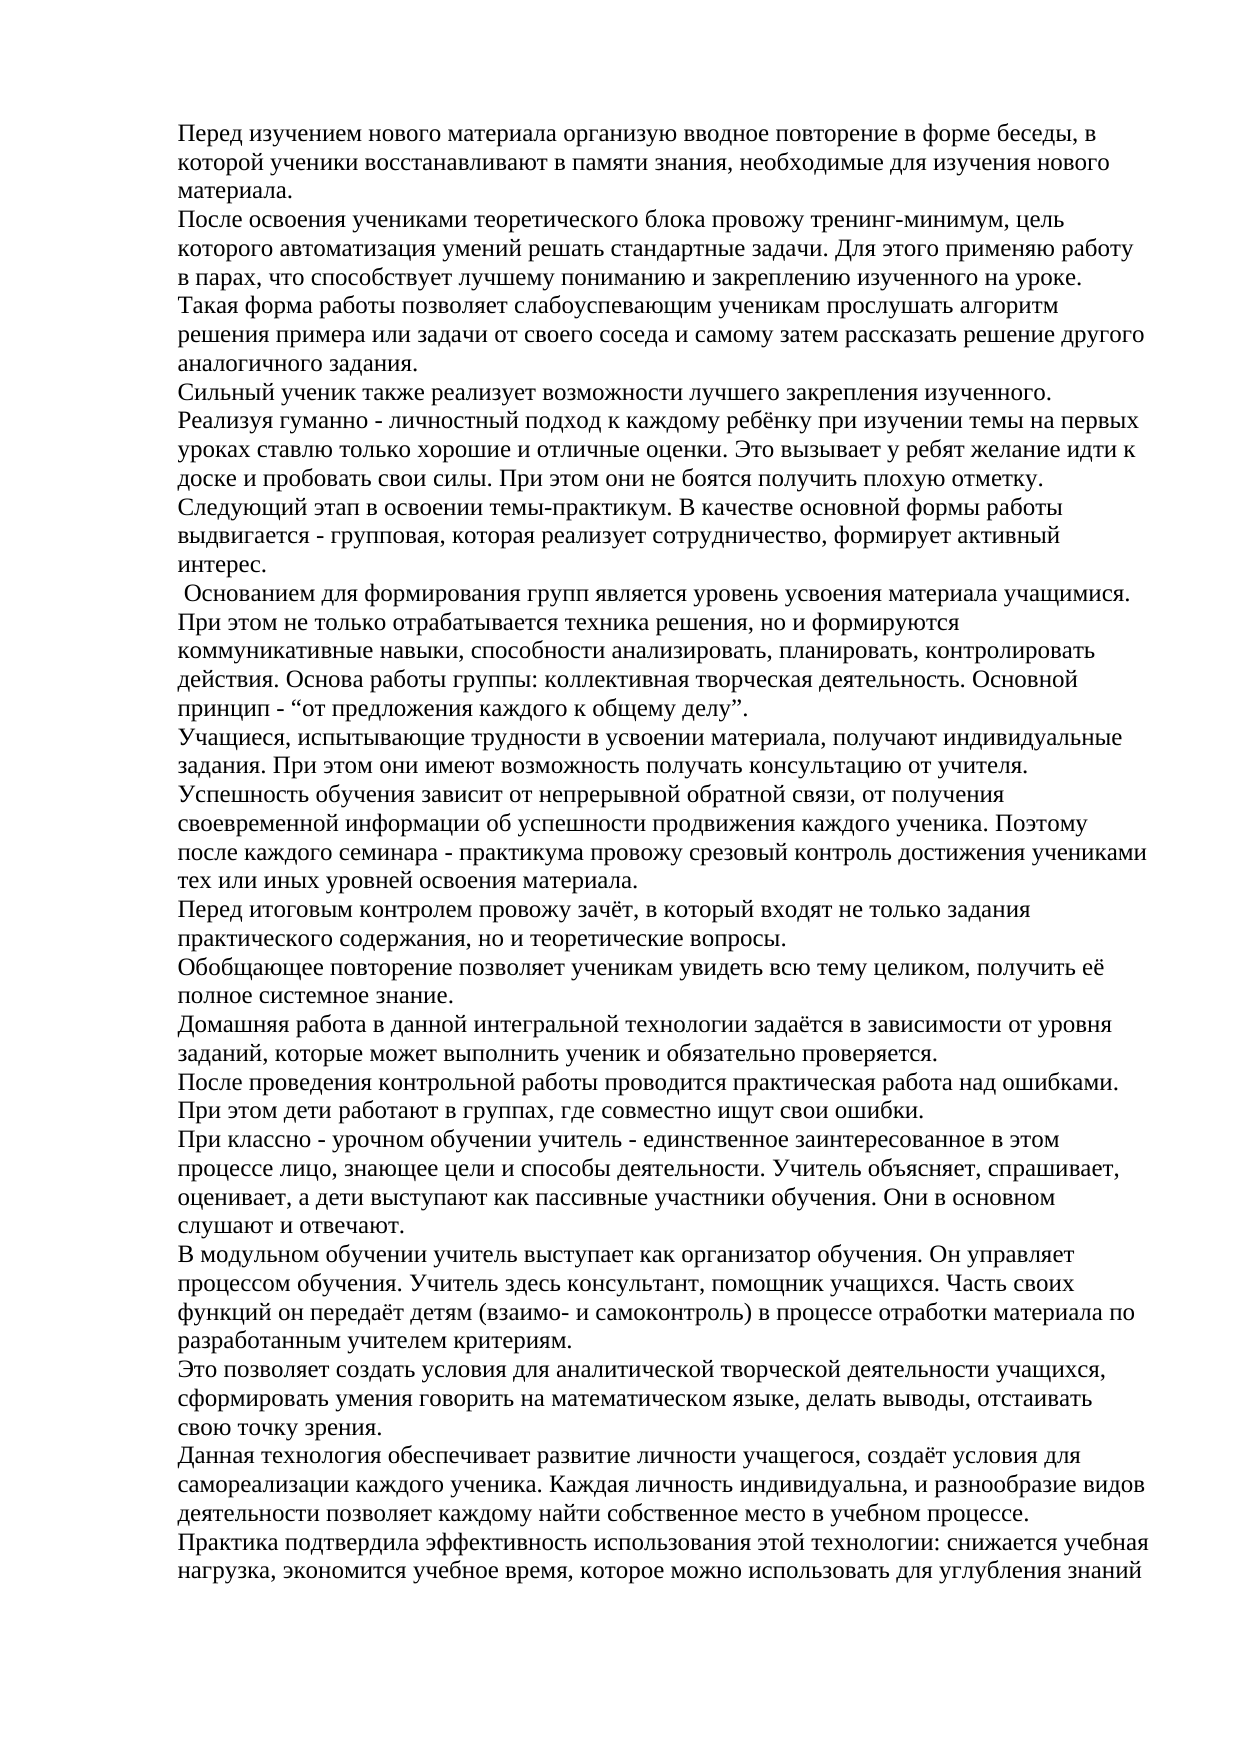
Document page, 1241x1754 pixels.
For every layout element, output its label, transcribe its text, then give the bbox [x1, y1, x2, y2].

text После проведения контрольной работы проводится практическая работа над ошибками. [177, 1067, 1152, 1096]
text Учащиеся, испытывающие трудности в усвоении материала, получают индивидуальные задания. При этом они имеют возможность получать консультацию от учителя. Успешность обучения зависит от непрерывной обратной связи, от получения своевременной информации об успешности продвижения каждого ученика. Поэтому после каждого семинара - практикума провожу срезовый контроль достижения учениками тех или иных уровней освоения материала. [177, 722, 1152, 894]
text После освоения учениками теоретического блока провожу тренинг-минимум, цель которого автоматизация умений решать стандартные задачи. Для этого применяю работу в парах, что способствует лучшему пониманию и закреплению изученного на уроке. [177, 204, 1152, 291]
text Перед изучением нового материала организую вводное повторение в форме беседы, в которой ученики восстанавливают в памяти знания, необходимые для изучения нового материала. [177, 118, 1152, 204]
text При этом дети работают в группах, где совместно ищут свои ошибки. [177, 1096, 1152, 1124]
text Это позволяет создать условия для аналитической творческой деятельности учащихся, сформировать умения говорить на математическом языке, делать выводы, отстаивать свою точку зрения. [177, 1354, 1152, 1441]
text Реализуя гуманно - личностный подход к каждому ребёнку при изучении темы на первых уроках ставлю только хорошие и отличные оценки. Это вызывает у ребят желание идти к доске и пробовать свои силы. При этом они не боятся получить плохую отметку. [177, 406, 1152, 492]
text При классно - урочном обучении учитель - единственное заинтересованное в этом процессе лицо, знающее цели и способы деятельности. Учитель объясняет, спрашивает, оценивает, а дети выступают как пассивные участники обучения. Они в основном слушают и отвечают. [177, 1124, 1152, 1239]
text В модульном обучении учитель выступает как организатор обучения. Он управляет процессом обучения. Учитель здесь консультант, помощник учащихся. Часть своих функций он передаёт детям (взаимо- и самоконтроль) в процессе отработки материала по разработанным учителем критериям. [177, 1239, 1152, 1354]
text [177, 1527, 1152, 1584]
text Такая форма работы позволяет слабоуспевающим ученикам прослушать алгоритм решения примера или задачи от своего соседа и самому затем рассказать решение другого аналогичного задания. [177, 291, 1152, 377]
text Основанием для формирования групп является уровень усвоения материала учащимися. При этом не только отрабатывается техника решения, но и формируются коммуникативные навыки, способности анализировать, планировать, контролировать действия. Основа работы группы: коллективная творческая деятельность. Основной принцип - “от предложения каждого к общему делу”. [177, 578, 1152, 722]
text Данная технология обеспечивает развитие личности учащегося, создаёт условия для самореализации каждого ученика. Каждая личность индивидуальна, и разнообразие видов деятельности позволяет каждому найти собственное место в учебном процессе. [177, 1441, 1152, 1527]
text Сильный ученик также реализует возможности лучшего закрепления изученного. [177, 377, 1152, 406]
text Следующий этап в освоении темы-практикум. В качестве основной формы работы выдвигается - групповая, которая реализует сотрудничество, формирует активный интерес. [177, 492, 1152, 578]
text Перед итоговым контролем провожу зачёт, в который входят не только задания практического содержания, но и теоретические вопросы. [177, 894, 1152, 952]
text Домашняя работа в данной интегральной технологии задаётся в зависимости от уровня заданий, которые может выполнить ученик и обязательно проверяется. [177, 1009, 1152, 1067]
text Обобщающее повторение позволяет ученикам увидеть всю тему целиком, получить её полное системное знание. [177, 952, 1152, 1009]
